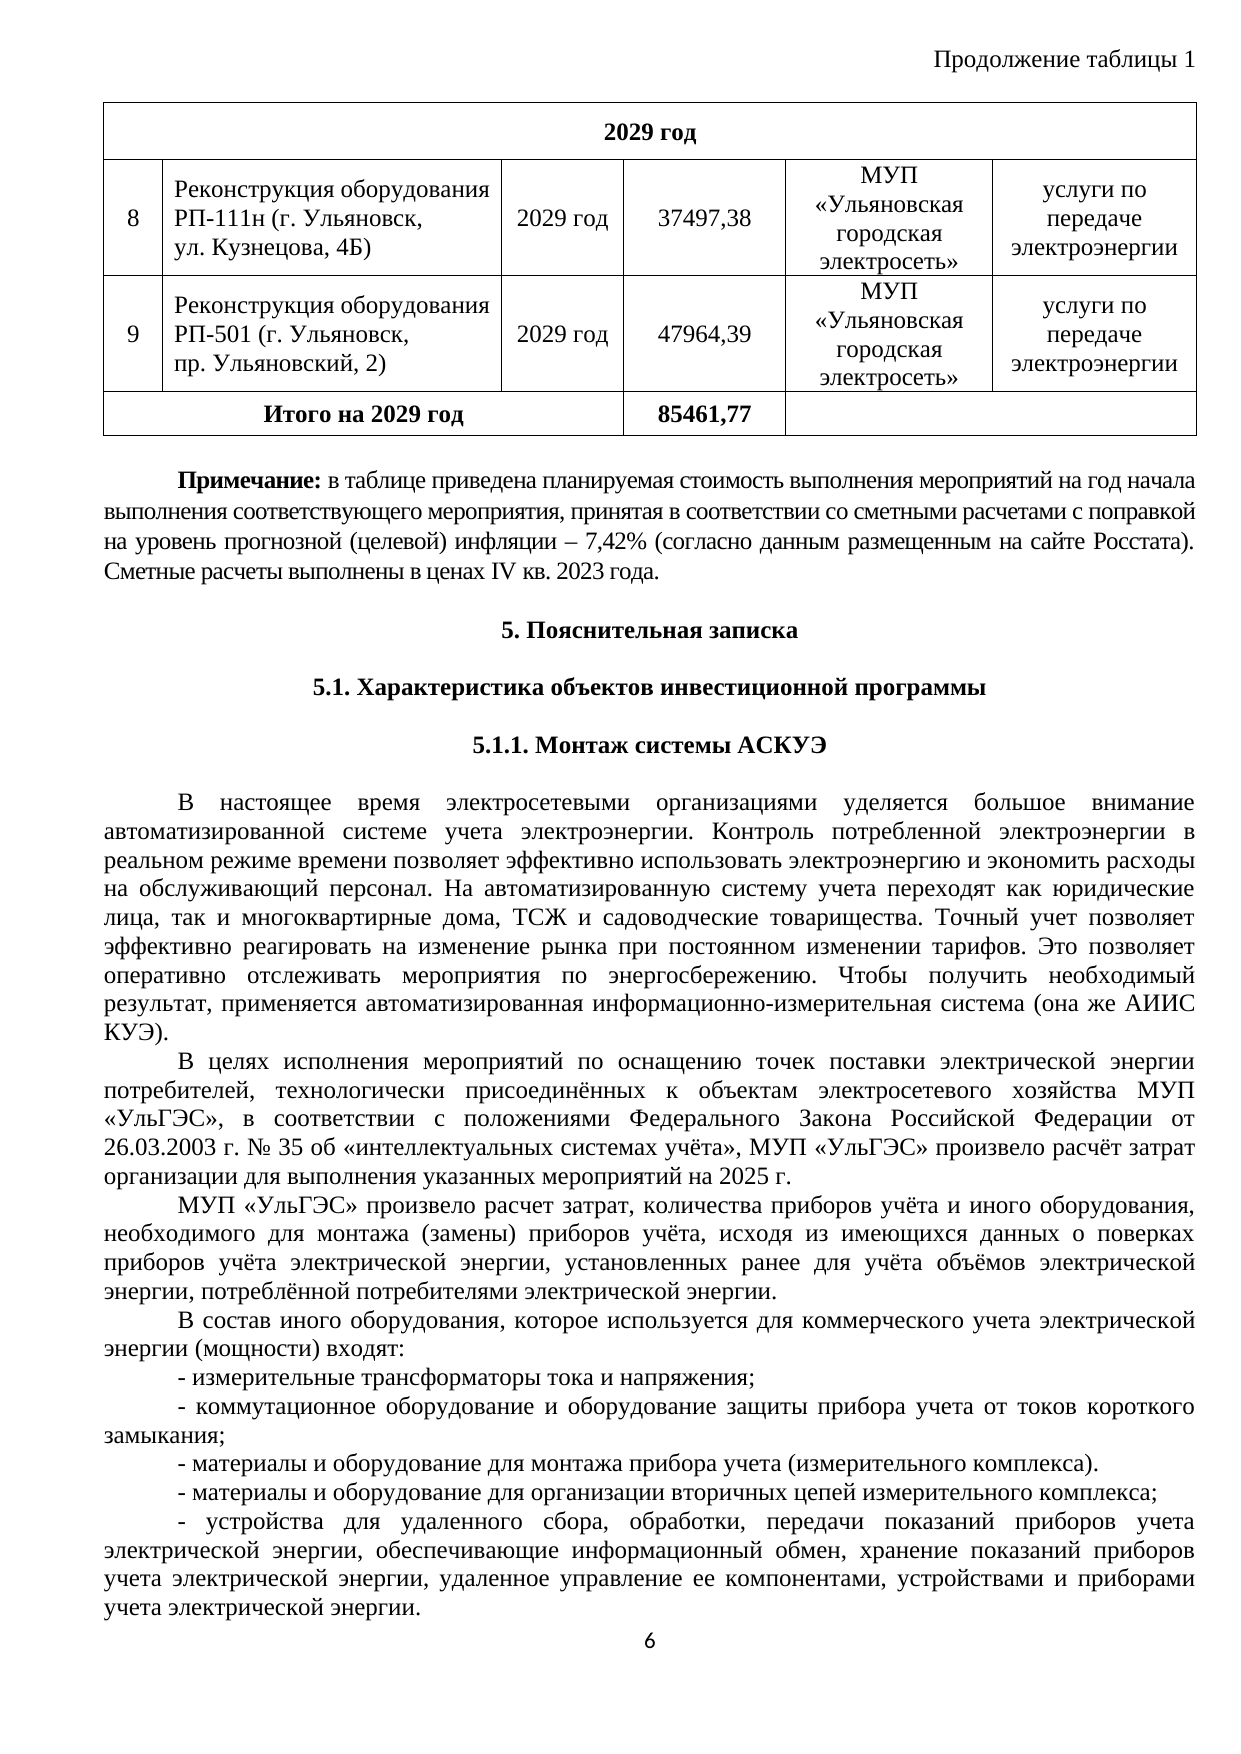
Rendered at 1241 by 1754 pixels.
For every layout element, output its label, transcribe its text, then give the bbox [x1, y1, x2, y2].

text В состав иного оборудования, которое используется для коммерческого учета электрической энергии (мощности) входят: [103, 1305, 1196, 1362]
table_cell 9 [104, 276, 162, 391]
table_cell Реконструкция оборудования РП-111н (г. Ульяновск, ул. Кузнецова, 4Б) [163, 160, 501, 275]
text - коммутационное оборудование и оборудование защиты прибора учета от токов короткого замыкания; [103, 1391, 1196, 1448]
text - материалы и оборудование для организации вторичных цепей измерительного комплекса; [103, 1477, 1196, 1506]
text В настоящее время электросетевыми организациями уделяется большое внимание автоматизированной системе учета электроэнергии. Контроль потребленной электроэнергии в реальном режиме времени позволяет эффективно использовать электроэнергию и экономить расходы на обслуживающий персонал. На автоматизированную систему учета переходят как юридические лица, так и многоквартирные дома, ТСЖ и садоводческие товарищества. Точный учет позволяет эффективно реагировать на изменение рынка при постоянном изменении тарифов. Это позволяет оперативно отслеживать мероприятия по энергосбережению. Чтобы получить необходимый результат, применяется автоматизированная информационно-измерительная система (она же АИИС КУЭ). [103, 787, 1196, 1046]
text МУП «УльГЭС» произвело расчет затрат, количества приборов учёта и иного оборудования, необходимого для монтажа (замены) приборов учёта, исходя из имеющихся данных о поверках приборов учёта электрической энергии, установленных ранее для учёта объёмов электрической энергии, потреблённой потребителями электрической энергии. [103, 1190, 1196, 1305]
text 5.1. Характеристика объектов инвестиционной программы [103, 672, 1196, 701]
table_cell услуги по передаче электроэнергии [993, 276, 1196, 391]
text - устройства для удаленного сбора, обработки, передачи показаний приборов учета электрической энергии, обеспечивающие информационный обмен, хранение показаний приборов учета электрической энергии, удаленное управление ее компонентами, устройствами и приборами учета электрической энергии. [103, 1506, 1196, 1621]
table_cell Реконструкция оборудования РП-501 (г. Ульяновск, пр. Ульяновский, 2) [163, 276, 501, 391]
text - измерительные трансформаторы тока и напряжения; [103, 1362, 1196, 1391]
table_cell 37497,38 [624, 160, 785, 275]
table_header 2029 год [104, 103, 1196, 159]
table_cell Итого на 2029 год [104, 392, 623, 434]
text В целях исполнения мероприятий по оснащению точек поставки электрической энергии потребителей, технологически присоединённых к объектам электросетевого хозяйства МУП «УльГЭС», в соответствии с положениями Федерального Закона Российской Федерации от 26.03.2003 г. № 35 об «интеллектуальных системах учёта», МУП «УльГЭС» произвело расчёт затрат организации для выполнения указанных мероприятий на 2025 г. [103, 1046, 1196, 1190]
table_cell 2029 год [502, 160, 623, 275]
text 5. Пояснительная записка [103, 615, 1196, 643]
table_cell услуги по передаче электроэнергии [993, 160, 1196, 275]
table_cell [786, 392, 1196, 434]
table_cell МУП «Ульяновская городская электросеть» [786, 160, 992, 275]
table_cell 47964,39 [624, 276, 785, 391]
text Продолжение таблицы 1 [103, 44, 1196, 73]
table_cell 85461,77 [624, 392, 785, 434]
text 5.1.1. Монтаж системы АСКУЭ [103, 730, 1196, 758]
table_cell 2029 год [502, 276, 623, 391]
text Примечание: в таблице приведена планируемая стоимость выполнения мероприятий на год начала выполнения соответствующего мероприятия, принятая в соответствии со сметными расчетами с поправкой на уровень прогнозной (целевой) инфляции – 7,42% (согласно данным размещенным на сайте Росстата). Сметные расчеты выполнены в ценах IV кв. 2023 года. [103, 466, 1196, 585]
table_cell МУП «Ульяновская городская электросеть» [786, 276, 992, 391]
table_cell 8 [104, 160, 162, 275]
text - материалы и оборудование для монтажа прибора учета (измерительного комплекса). [103, 1448, 1196, 1477]
